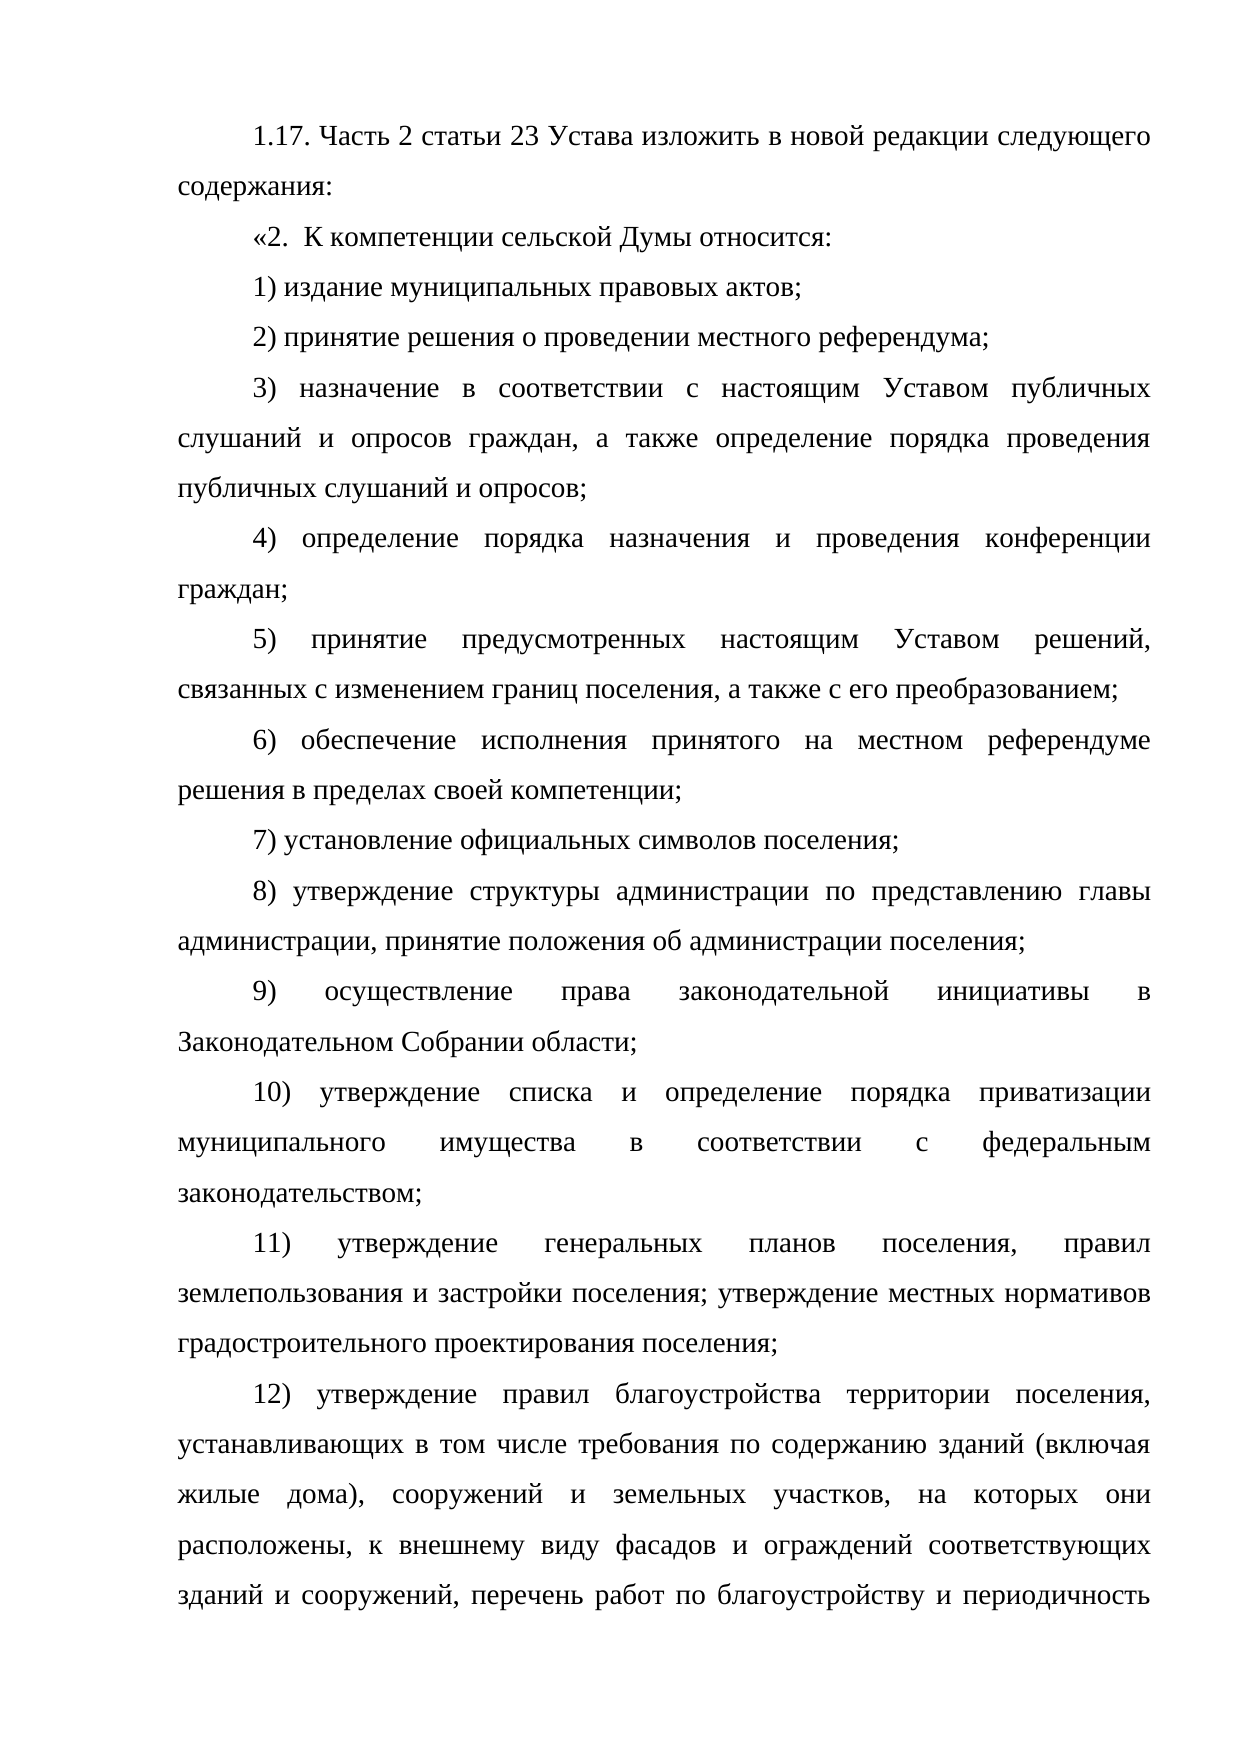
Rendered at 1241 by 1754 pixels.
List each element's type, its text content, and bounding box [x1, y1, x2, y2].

text «2. К компетенции сельской Думы относится: [177, 219, 1152, 252]
text 10) утверждение списка и определение порядка приватизации муниципального имущества в соответствии с федеральным законодательством; [177, 1074, 1152, 1208]
text 11) утверждение генеральных планов поселения, правил землепользования и застройки поселения; утверждение местных нормативов градостроительного проектирования поселения; [177, 1225, 1152, 1359]
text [177, 1376, 1152, 1611]
text 6) обеспечение исполнения принятого на местном референдуме решения в пределах своей компетенции; [177, 722, 1152, 806]
text 8) утверждение структуры администрации по представлению главы администрации, принятие положения об администрации поселения; [177, 873, 1152, 957]
text 4) определение порядка назначения и проведения конференции граждан; [177, 521, 1152, 604]
text 2) принятие решения о проведении местного референдума; [177, 319, 1152, 353]
text 7) установление официальных символов поселения; [177, 822, 1152, 856]
text 3) назначение в соответствии с настоящим Уставом публичных слушаний и опросов граждан, а также определение порядка проведения публичных слушаний и опросов; [177, 370, 1152, 504]
text 5) принятие предусмотренных настоящим Уставом решений, связанных с изменением границ поселения, а также с его преобразованием; [177, 621, 1152, 705]
text 1.17. Часть 2 статьи 23 Устава изложить в новой редакции следующего содержания: [177, 118, 1152, 202]
text 9) осуществление права законодательной инициативы в Законодательном Собрании области; [177, 973, 1152, 1057]
text 1) издание муниципальных правовых актов; [177, 269, 1152, 303]
